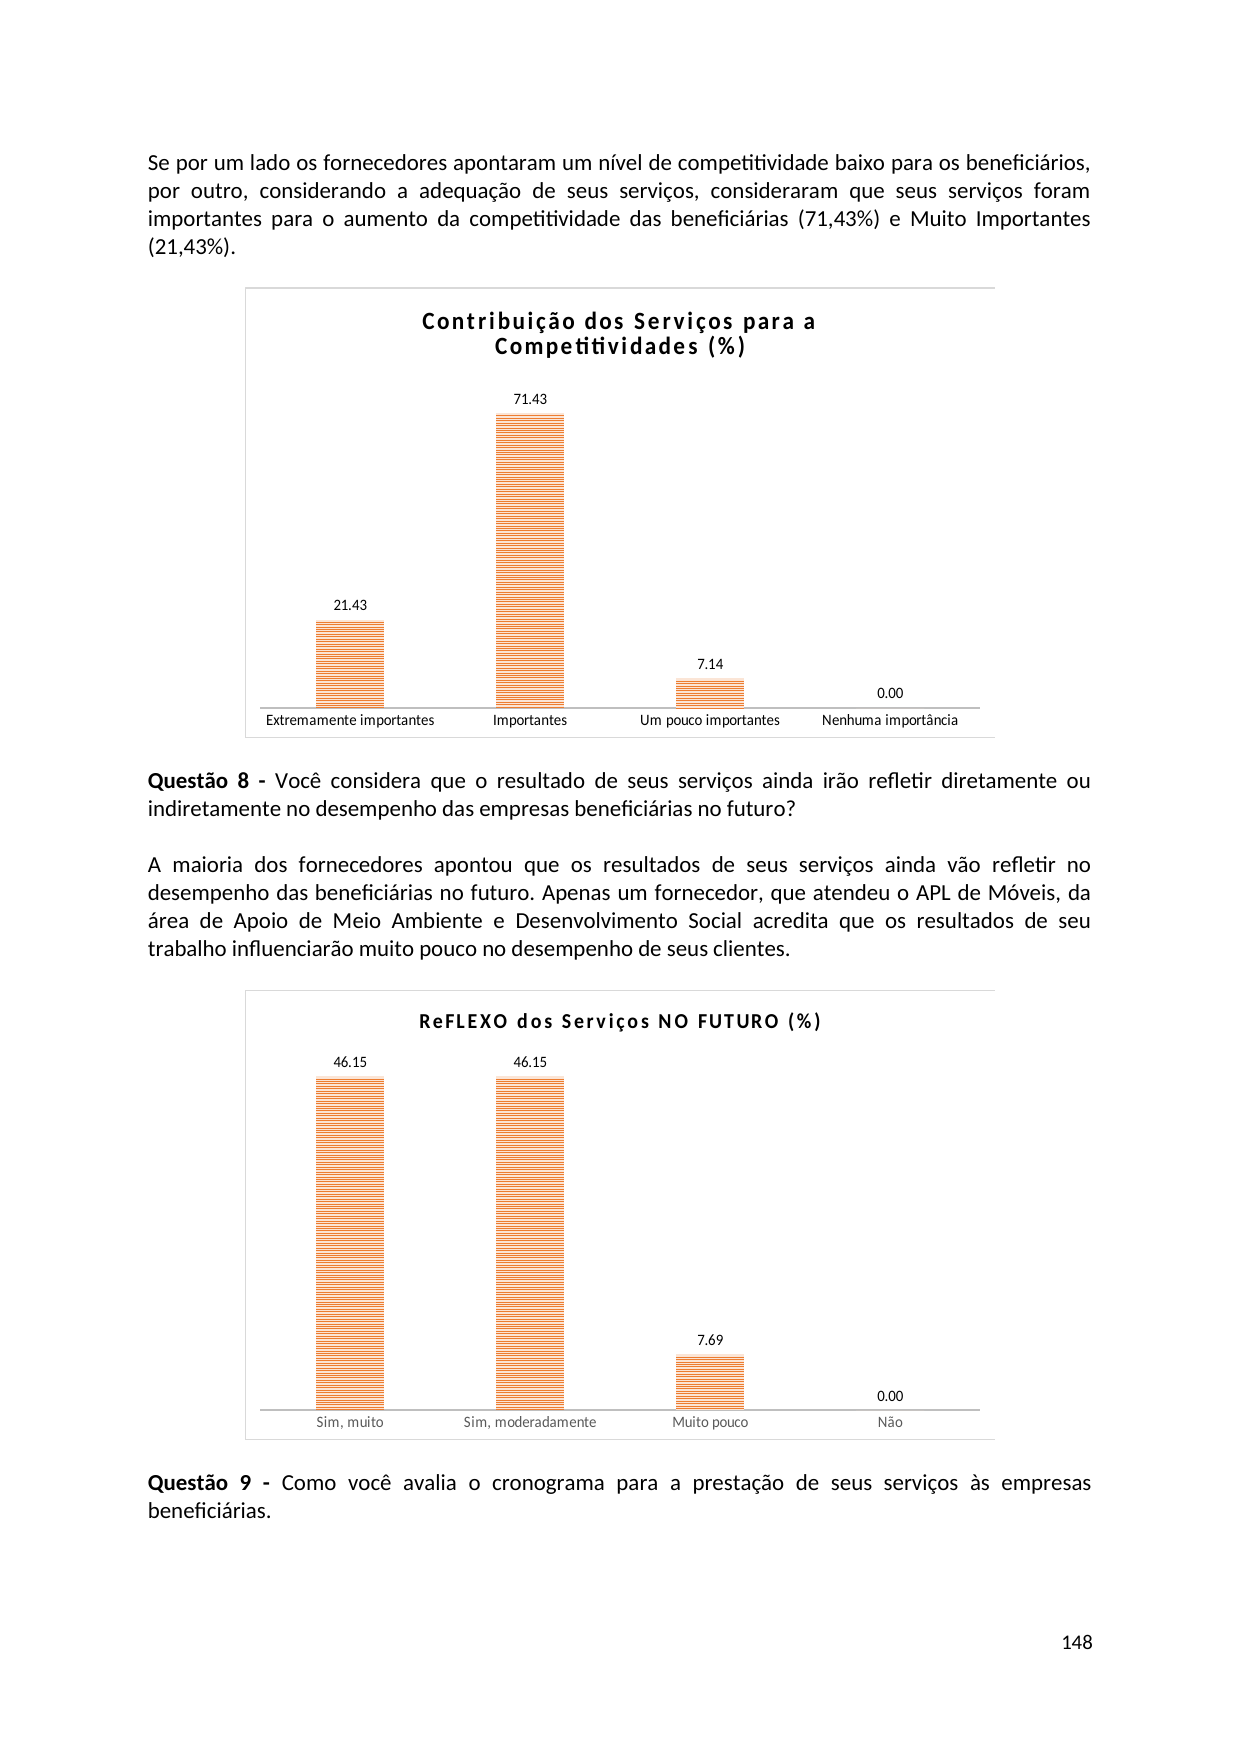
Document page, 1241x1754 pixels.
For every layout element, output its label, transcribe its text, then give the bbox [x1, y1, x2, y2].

text Se por um lado os fornecedores apontaram um nível de competitividade baixo para os beneficiários, por outro, considerando a adequação de seus serviços, consideraram que seus serviços foram importantes para o aumento da competitividade das beneficiárias (71,43%) e Muito Importantes (21,43%). [148, 148, 1092, 260]
text Questão 9 - Como você avalia o cronograma para a prestação de seus serviços às empresas beneficiárias. [148, 1468, 1092, 1524]
text Questão 8 - Você considera que o resultado de seus serviços ainda irão refletir diretamente ou indiretamente no desempenho das empresas beneficiárias no futuro? [148, 766, 1092, 822]
text A maioria dos fornecedores apontou que os resultados de seus serviços ainda vão refletir no desempenho das beneficiárias no futuro. Apenas um fornecedor, que atendeu o APL de Móveis, da área de Apoio de Meio Ambiente e Desenvolvimento Social acredita que os resultados de seu trabalho influenciarão muito pouco no desempenho de seus clientes. [148, 850, 1092, 962]
